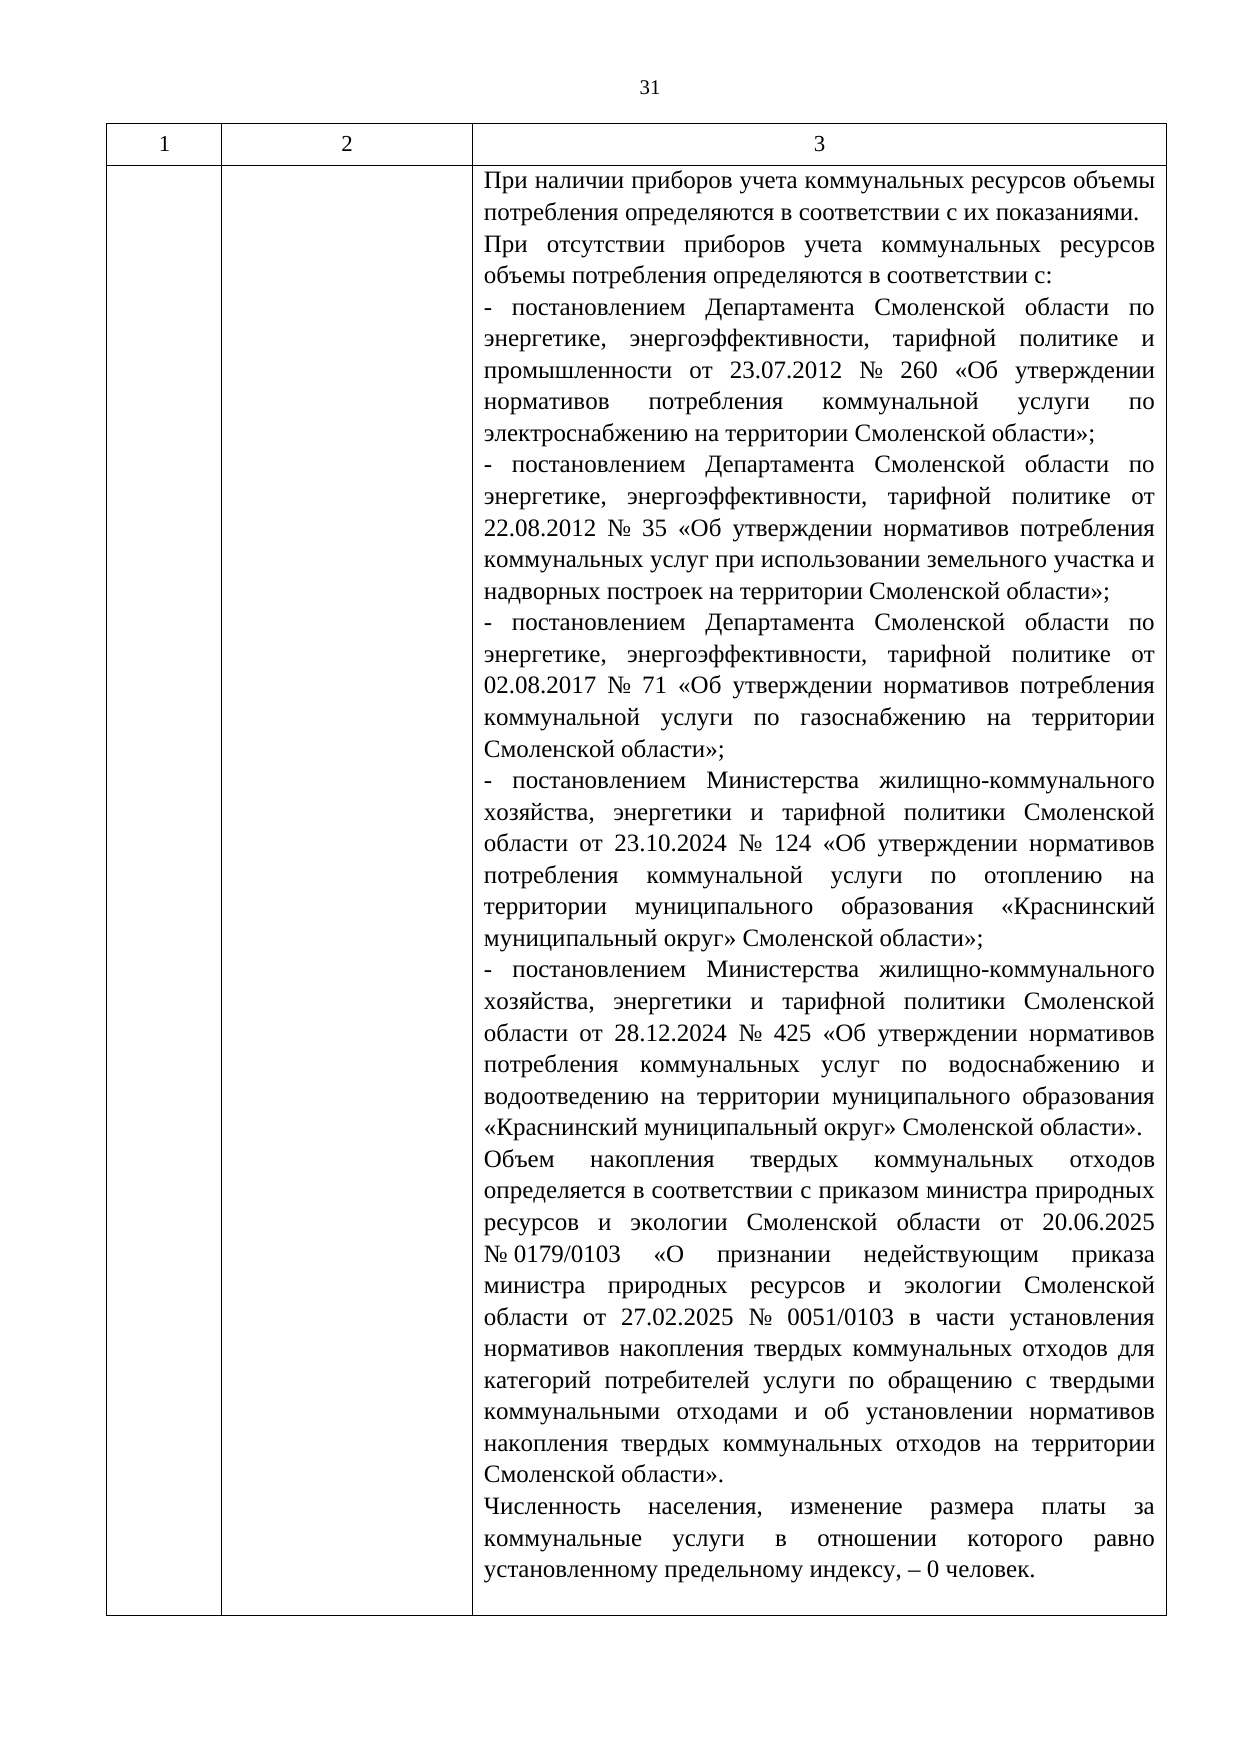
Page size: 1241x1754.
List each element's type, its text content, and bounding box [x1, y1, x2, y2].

table_cell [107, 166, 221, 1615]
table_cell При наличии приборов учета коммунальных ресурсов объемы потребления определяются в соответствии с их показаниями. При отсутствии приборов учета коммунальных ресурсов объемы потребления определяются в соответствии с: - постановлением Департамента Смоленской области по энергетике, энергоэффективности, тарифной политике и промышленности от 23.07.2012 № 260 «Об утверждении нормативов потребления коммунальной услуги по электроснабжению на территории Смоленской области»; - постановлением Департамента Смоленской области по энергетике, энергоэффективности, тарифной политике от 22.08.2012 № 35 «Об утверждении нормативов потребления коммунальных услуг при использовании земельного участка и надворных построек на территории Смоленской области»; - постановлением Департамента Смоленской области по энергетике, энергоэффективности, тарифной политике от 02.08.2017 № 71 «Об утверждении нормативов потребления коммунальной услуги по газоснабжению на территории Смоленской области»; - постановлением Министерства жилищно-коммунального хозяйства, энергетики и тарифной политики Смоленской области от 23.10.2024 № 124 «Об утверждении нормативов потребления коммунальной услуги по отоплению на территории муниципального образования «Краснинский муниципальный округ» Смоленской области»; - постановлением Министерства жилищно-коммунального хозяйства, энергетики и тарифной политики Смоленской области от 28.12.2024 № 425 «Об утверждении нормативов потребления коммунальных услуг по водоснабжению и водоотведению на территории муниципального образования «Краснинский муниципальный округ» Смоленской области». Объем накопления твердых коммунальных отходов определяется в соответствии с приказом министра природных ресурсов и экологии Смоленской области от 20.06.2025 № 0179/0103 «О признании недействующим приказа министра природных ресурсов и экологии Смоленской области от 27.02.2025 № 0051/0103 в части установления нормативов накопления твердых коммунальных отходов для категорий потребителей услуги по обращению с твердыми коммунальными отходами и об установлении нормативов накопления твердых коммунальных отходов на территории Смоленской области». Численность населения, изменение размера платы за коммунальные услуги в отношении которого равно установленному предельному индексу, – 0 человек. [473, 166, 1166, 1615]
table_cell [222, 166, 472, 1615]
table_cell 2 [222, 124, 472, 164]
table_cell 1 [107, 124, 221, 164]
table_cell 3 [473, 124, 1166, 164]
